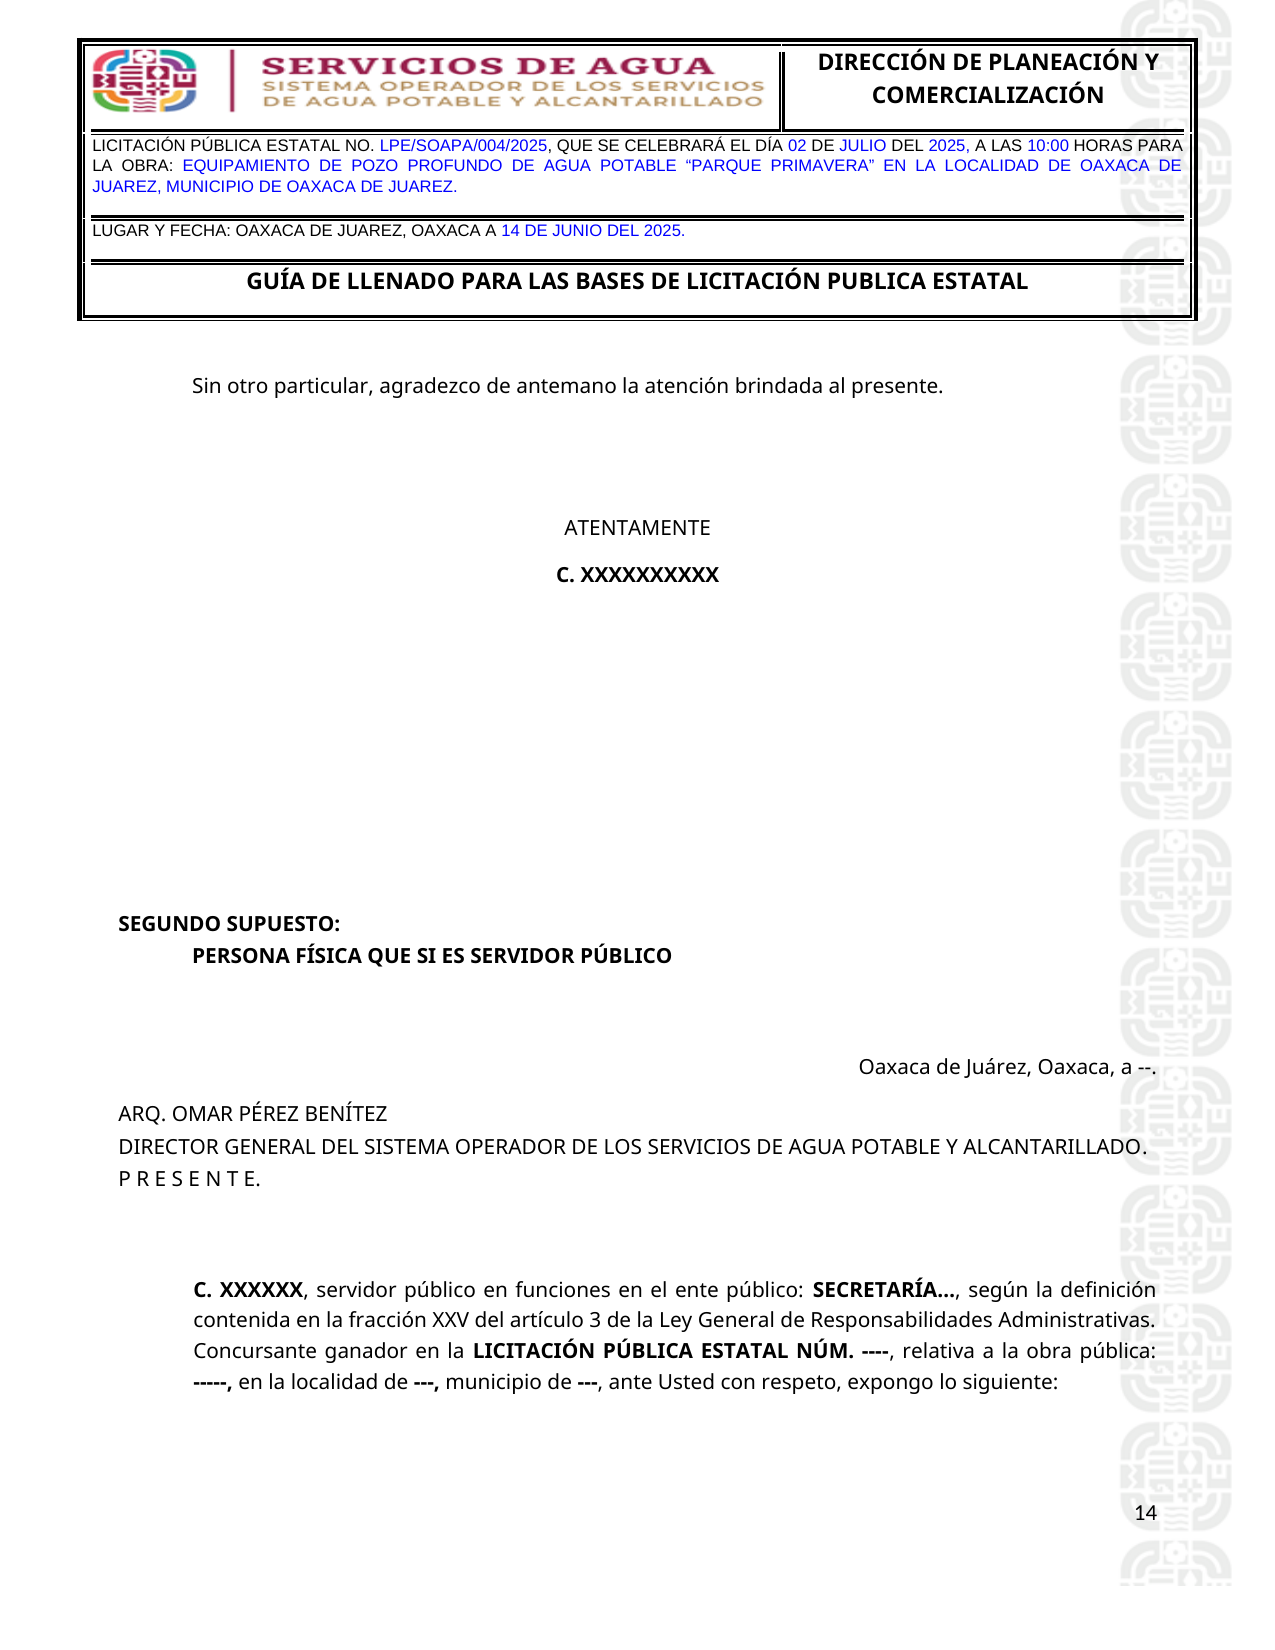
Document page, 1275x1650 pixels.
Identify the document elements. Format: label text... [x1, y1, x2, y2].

text Oaxaca de Juárez, Oaxaca, a --. [118, 1052, 1157, 1080]
text C. XXXXXXXXXX [118, 560, 1157, 588]
picture [88, 46, 773, 123]
picture [1105, 42, 1194, 320]
text P R E S E N T E. [118, 1164, 1167, 1193]
text C. XXXXXX, servidor público en funciones en el ente público: SECRETARÍA…, según la definición contenida en la fracción XXV del artículo 3 de la Ley General de Responsabilidades Administrativas. Concursante ganador en la LICITACIÓN PÚBLICA ESTATAL NÚM. ----, relativa a la obra pública: -----, en la localidad de ---, municipio de ---, ante Usted con respeto, expongo lo siguiente: [193, 1275, 1157, 1395]
text SEGUNDO SUPUESTO: [118, 909, 1167, 937]
text PERSONA FÍSICA QUE SI ES SERVIDOR PÚBLICO [118, 941, 1167, 970]
picture [1106, 56, 1114, 67]
text ATENTAMENTE [118, 513, 1157, 541]
text ARQ. OMAR PÉREZ BENÍTEZ [118, 1099, 1167, 1128]
picture [1105, 0, 1235, 1586]
text DIRECTOR GENERAL DEL SISTEMA OPERADOR DE LOS SERVICIOS DE AGUA POTABLE Y ALCANTARILLADO. [118, 1132, 1167, 1160]
text Sin otro particular, agradezco de antemano la atención brindada al presente. [118, 371, 1157, 399]
